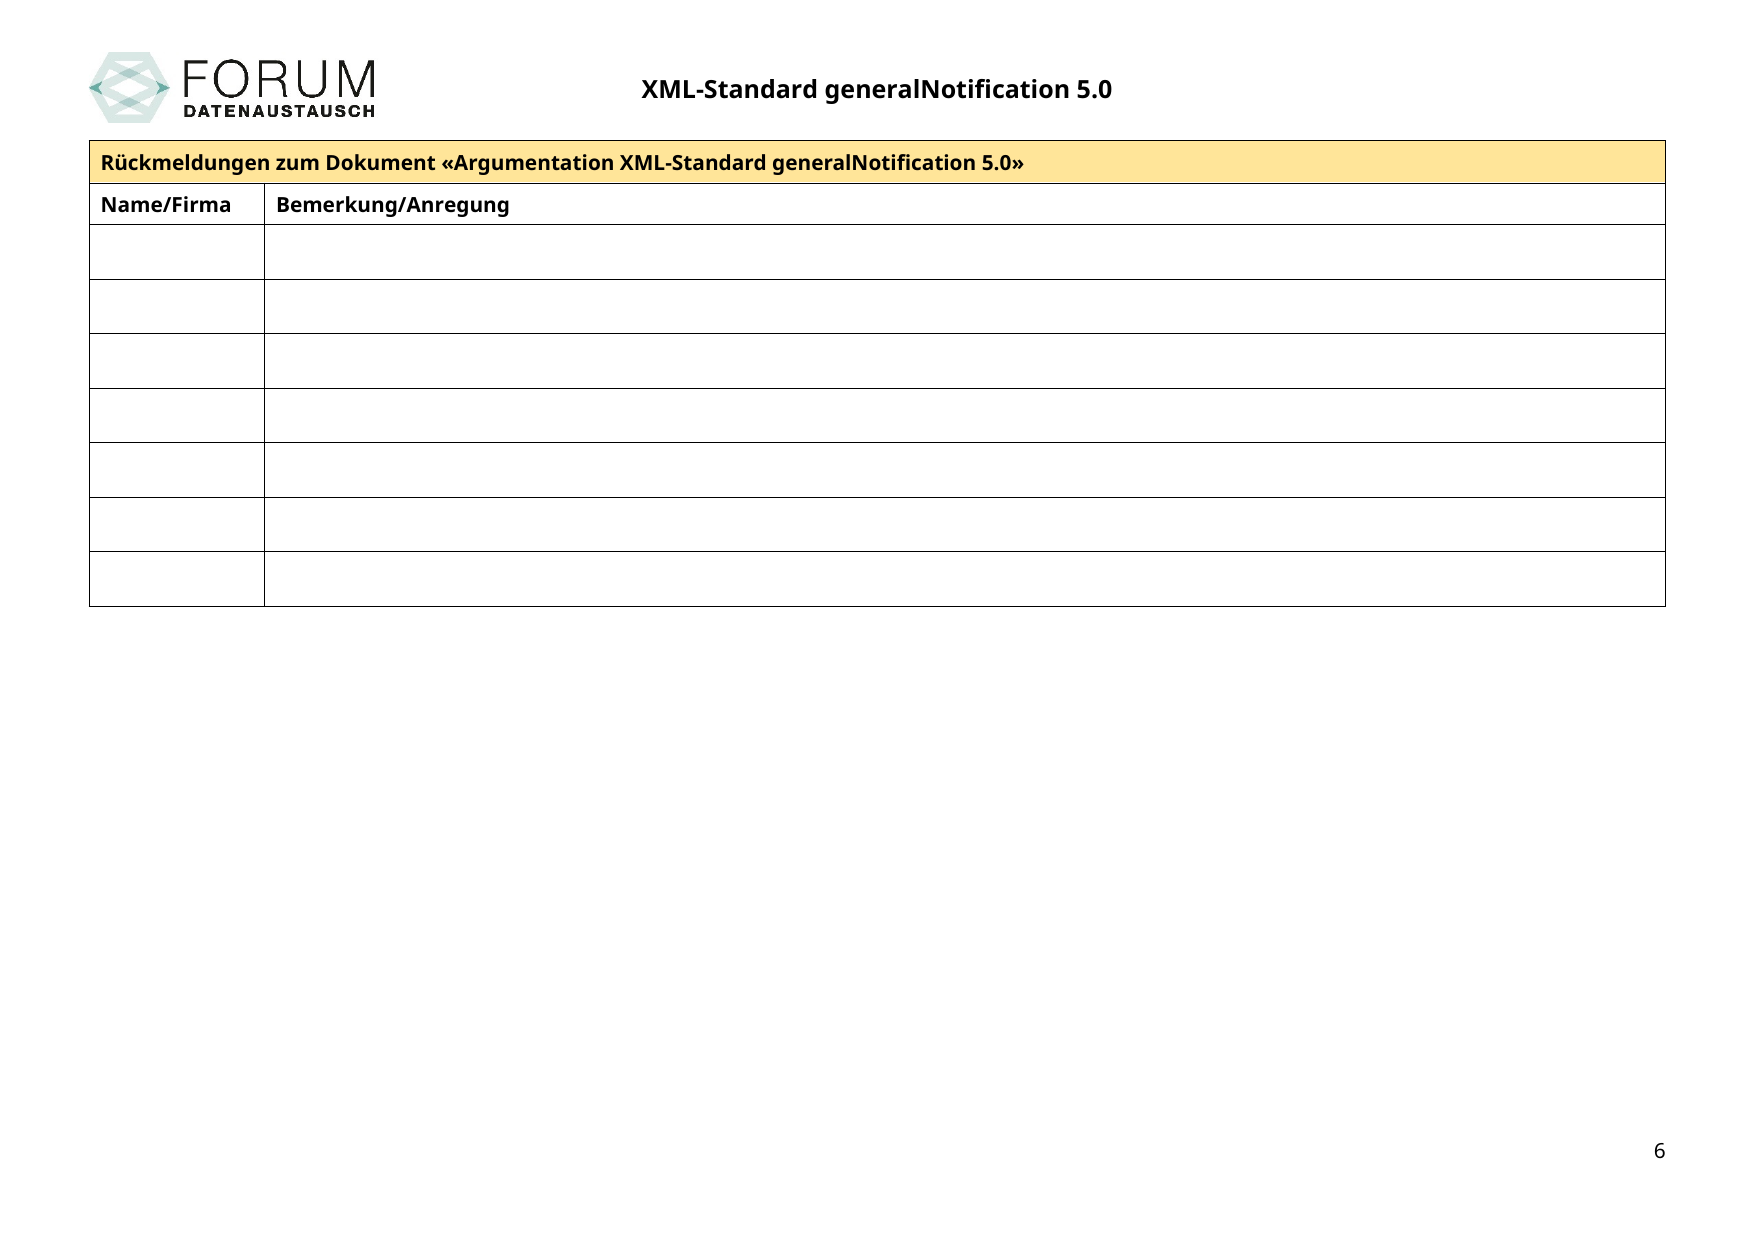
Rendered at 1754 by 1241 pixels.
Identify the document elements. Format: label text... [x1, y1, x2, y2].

table_cell Bemerkung/Anregung [265, 184, 1665, 224]
table_cell [90, 498, 264, 551]
table_cell [265, 280, 1665, 333]
table_cell [90, 389, 264, 442]
picture [88, 52, 381, 123]
table_cell [90, 280, 264, 333]
table_cell [90, 552, 264, 606]
table_cell [265, 334, 1665, 388]
table_cell [90, 443, 264, 497]
table_header Rückmeldungen zum Dokument «Argumentation XML-Standard generalNotification 5.0» [90, 141, 1665, 182]
table_cell [265, 389, 1665, 442]
table_cell [90, 225, 264, 279]
table_cell [265, 225, 1665, 279]
table_cell [265, 552, 1665, 606]
table_cell Name/Firma [90, 184, 264, 224]
table_cell [265, 498, 1665, 551]
table_cell [90, 334, 264, 388]
table_cell [265, 443, 1665, 497]
